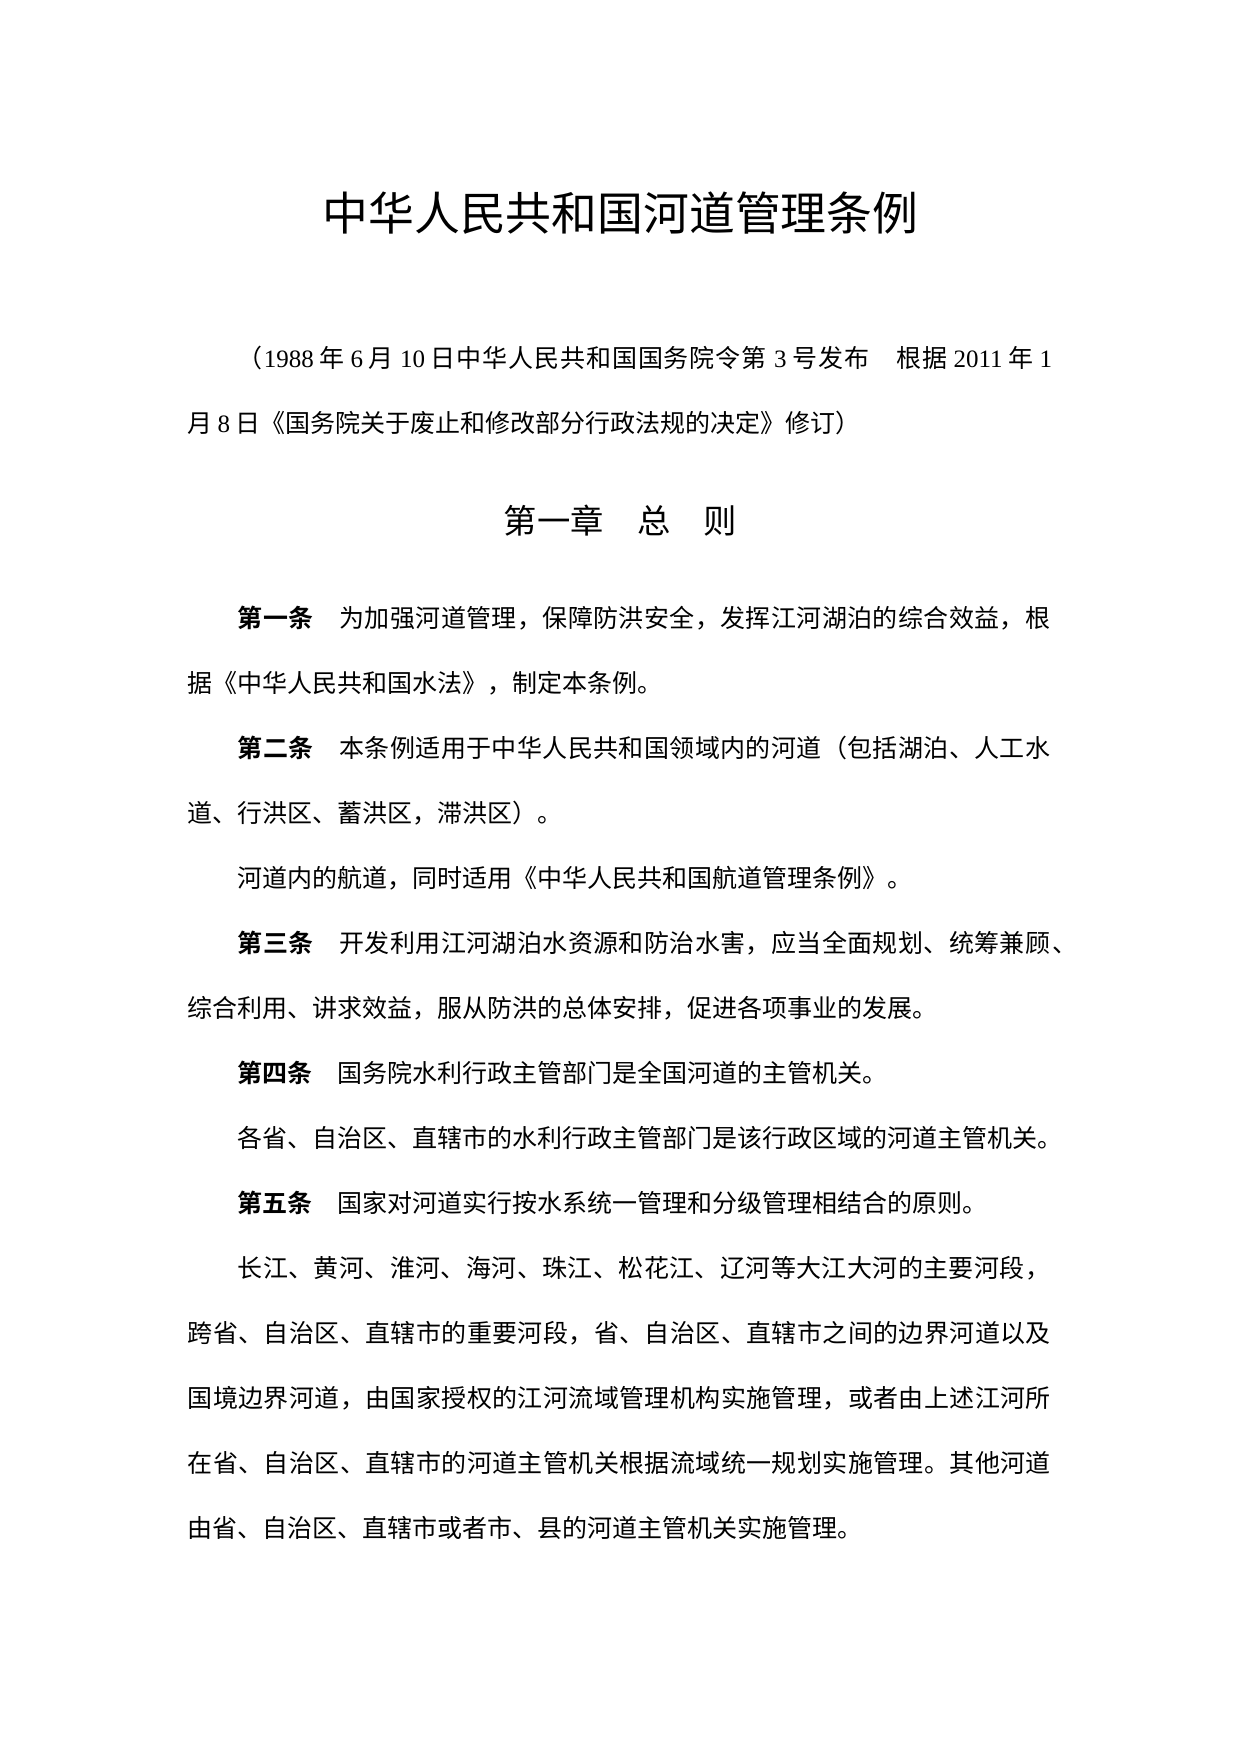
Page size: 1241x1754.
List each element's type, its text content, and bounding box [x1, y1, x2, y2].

text 第三条 开发利用江河湖泊水资源和防治水害，应当全面规划、统筹兼顾、综合利用、讲求效益，服从防洪的总体安排，促进各项事业的发展。 [187, 909, 1053, 1039]
text 第一章 总 则 [187, 487, 1053, 552]
text 中华人民共和国河道管理条例 [187, 162, 1053, 259]
text 河道内的航道，同时适用《中华人民共和国航道管理条例》。 [187, 844, 1053, 909]
text 各省、自治区、直辖市的水利行政主管部门是该行政区域的河道主管机关。 [187, 1104, 1053, 1169]
text 第一条 为加强河道管理，保障防洪安全，发挥江河湖泊的综合效益，根据《中华人民共和国水法》，制定本条例。 [187, 584, 1053, 714]
text （1988年6月10日中华人民共和国国务院令第3号发布 根据2011年1月8日《国务院关于废止和修改部分行政法规的决定》修订） [187, 324, 1053, 454]
text 第五条 国家对河道实行按水系统一管理和分级管理相结合的原则。 [187, 1169, 1053, 1234]
text 第二条 本条例适用于中华人民共和国领域内的河道（包括湖泊、人工水道、行洪区、蓄洪区，滞洪区）。 [187, 714, 1053, 844]
text 第四条 国务院水利行政主管部门是全国河道的主管机关。 [187, 1039, 1053, 1104]
text 长江、黄河、淮河、海河、珠江、松花江、辽河等大江大河的主要河段，跨省、自治区、直辖市的重要河段，省、自治区、直辖市之间的边界河道以及国境边界河道，由国家授权的江河流域管理机构实施管理，或者由上述江河所在省、自治区、直辖市的河道主管机关根据流域统一规划实施管理。其他河道由省、自治区、直辖市或者市、县的河道主管机关实施管理。 [187, 1234, 1053, 1559]
